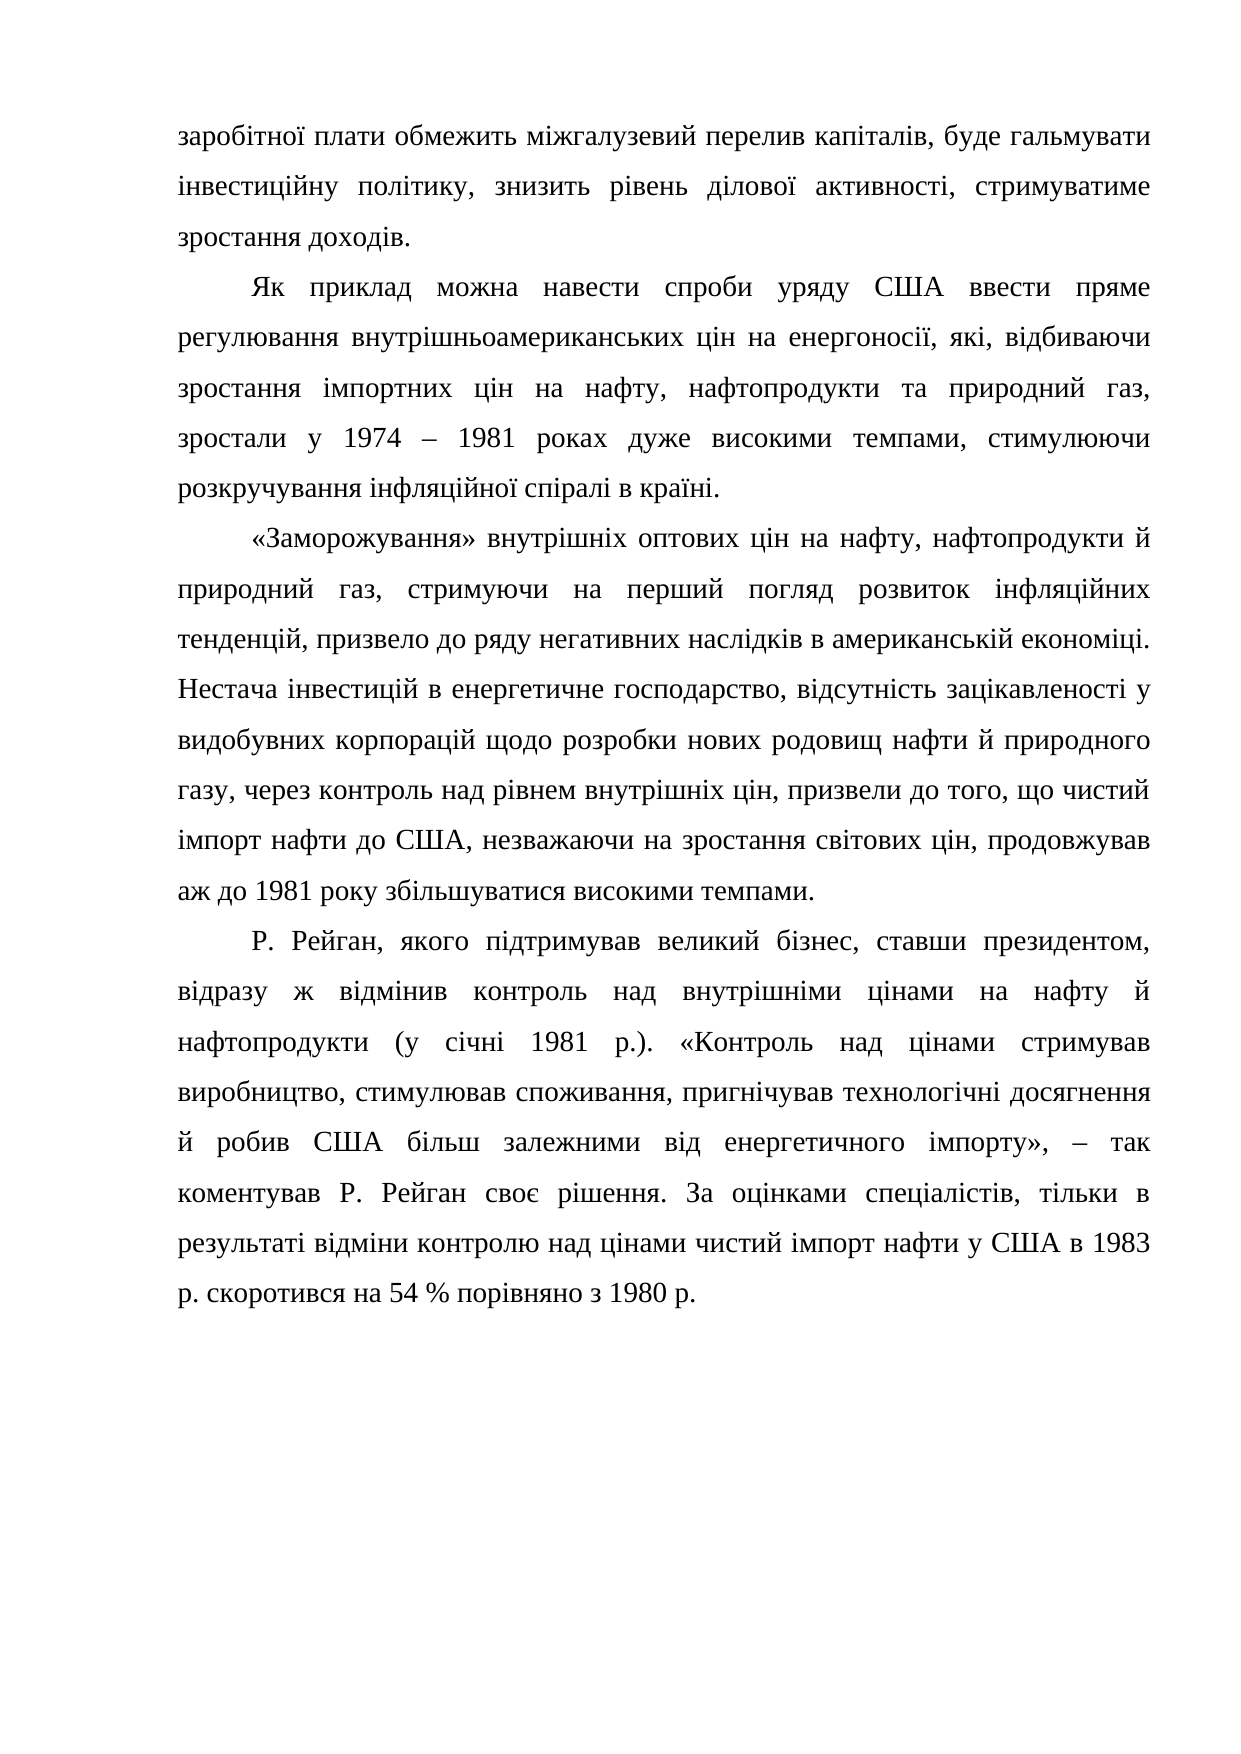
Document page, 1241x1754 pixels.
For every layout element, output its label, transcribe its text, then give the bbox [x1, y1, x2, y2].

text Як приклад можна навести спроби уряду США ввести пряме регулювання внутрiшньоамериканських цін на енергоносії, якi, відбиваючи зростання імпортних цін на нафту, нафтопродукти та природний газ, зростали у 1974 – 1981 роках дуже високими темпами, стимулюючи розкручування інфляційної спіралі в країні. [177, 269, 1152, 504]
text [177, 118, 1152, 252]
text «Заморожування» внутрішніх оптових цін на нафту, нафтопродукти й природний газ, стримуючи на перший погляд розвиток інфляційних тенденцій, призвело до ряду негативних наслідків в американській економіці. Нестача інвестицій в енергетичне господарство, відсутність зацікавленості у видобувних корпорацій щодо розробки нових родовищ нафти й природного газу, через контроль над рівнем внутрішніх цін, призвели до того, що чистий імпорт нафти до США, незважаючи на зростання світових цін, продовжував аж до 1981 року збільшуватися високими темпами. [177, 521, 1152, 906]
text Р. Рейган, якого підтримував великий бізнес, ставши президентом, відразу ж відмінив контроль над внутрішніми цінами на нафту й нафтопродукти (у січні 1981 р.). «Контроль над цінами стримував виробництво, стимулював споживання, пригнічував технологічні досягнення й робив США більш залежними від енергетичного імпорту», – так коментував Р. Рейган своє рішення. За оцінками спецiалiстiв, тільки в результаті відміни контролю над цінами чистий імпорт нафти у США в 1983 р. скоротився на 54 % порівняно з 1980 р. [177, 923, 1152, 1309]
